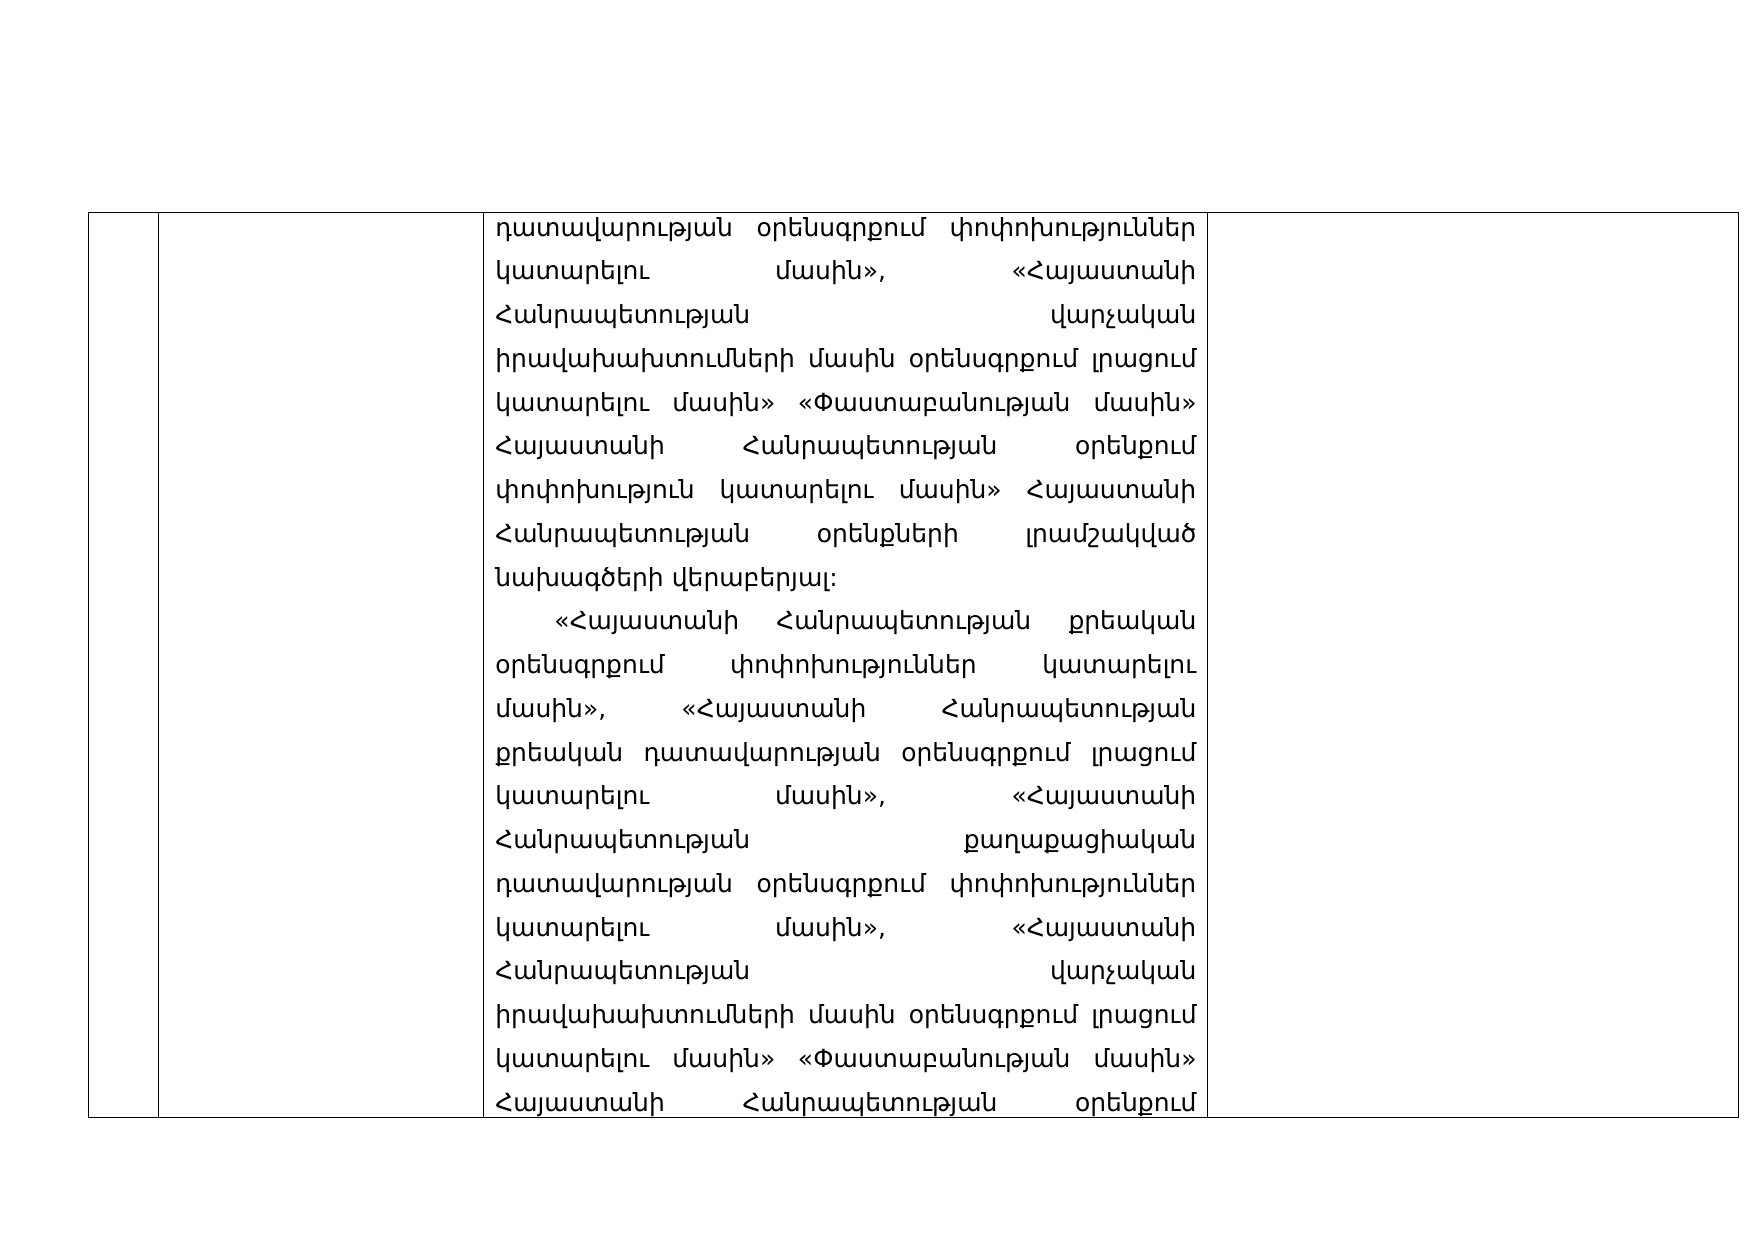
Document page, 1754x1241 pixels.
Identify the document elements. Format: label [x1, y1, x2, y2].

table_cell [159, 213, 483, 1117]
table_cell [1208, 213, 1738, 1117]
table_cell [484, 213, 1207, 1117]
table_cell [89, 213, 158, 1117]
